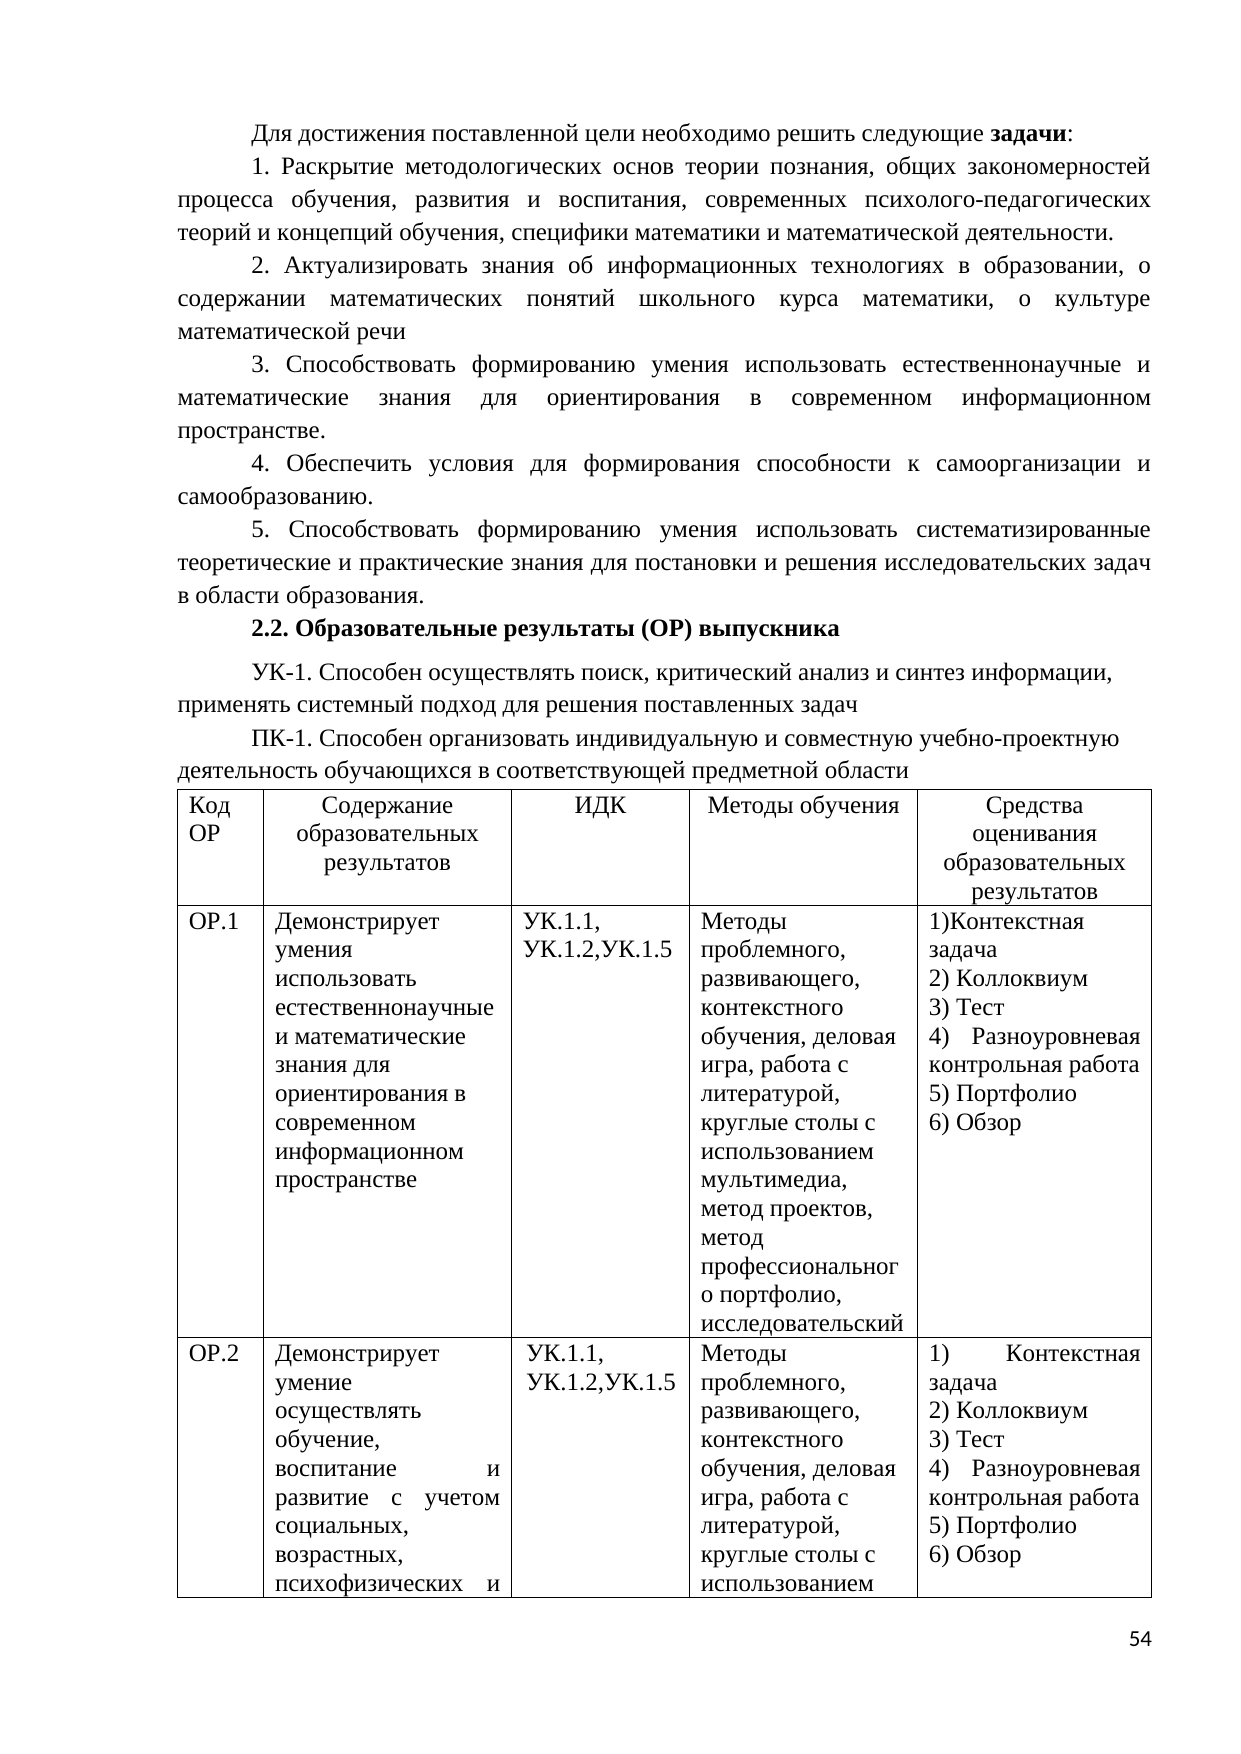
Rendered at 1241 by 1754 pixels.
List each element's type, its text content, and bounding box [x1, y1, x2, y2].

table_header Методы обучения [690, 790, 917, 905]
text 5. Способствовать формированию умения использовать систематизированные теоретические и практические знания для постановки и решения исследовательских задач в области образования. [177, 514, 1152, 609]
table_header Код ОР [178, 790, 263, 905]
text УК-1. Способен осуществлять поиск, критический анализ и синтез информации, применять системный подход для решения поставленных задач [177, 657, 1152, 718]
text 4. Обеспечить условия для формирования способности к самоорганизации и самообразованию. [177, 448, 1152, 510]
table_header ИДК [512, 790, 689, 905]
table_cell УК.1.1, УК.1.2,УК.1.5 [512, 906, 689, 1337]
table_header Средства оценивания образовательных результатов [918, 790, 1151, 905]
text 2. Актуализировать знания об информационных технологиях в образовании, о содержании математических понятий школьного курса математики, о культуре математической речи [177, 250, 1152, 345]
text 2.2. Образовательные результаты (ОР) выпускника [177, 613, 1152, 642]
table_cell 1)Контекстная задача 2) Коллоквиум 3) Тест 4) Разноуровневая контрольная работа 5) Портфолио 6) Обзор [918, 906, 1151, 1337]
text ПК-1. Способен организовать индивидуальную и совместную учебно-проектную деятельность обучающихся в соответствующей предметной области [177, 723, 1152, 784]
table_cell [918, 1338, 1151, 1597]
table_cell ОР.1 [178, 906, 263, 1337]
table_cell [512, 1338, 689, 1597]
text Для достижения поставленной цели необходимо решить следующие задачи: [177, 118, 1152, 147]
table_cell ОР.2 [178, 1338, 263, 1597]
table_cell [264, 1338, 511, 1597]
text 1. Раскрытие методологических основ теории познания, общих закономерностей процесса обучения, развития и воспитания, современных психолого-педагогических теорий и концепций обучения, специфики математики и математической деятельности. [177, 151, 1152, 246]
table_cell Демонстрирует умения использовать естественнонаучные и математические знания для ориентирования в современном информационном пространстве [264, 906, 511, 1337]
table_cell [690, 1338, 917, 1597]
table_header Содержание образовательных результатов [264, 790, 511, 905]
text 3. Способствовать формированию умения использовать естественнонаучные и математические знания для ориентирования в современном информационном пространстве. [177, 349, 1152, 444]
